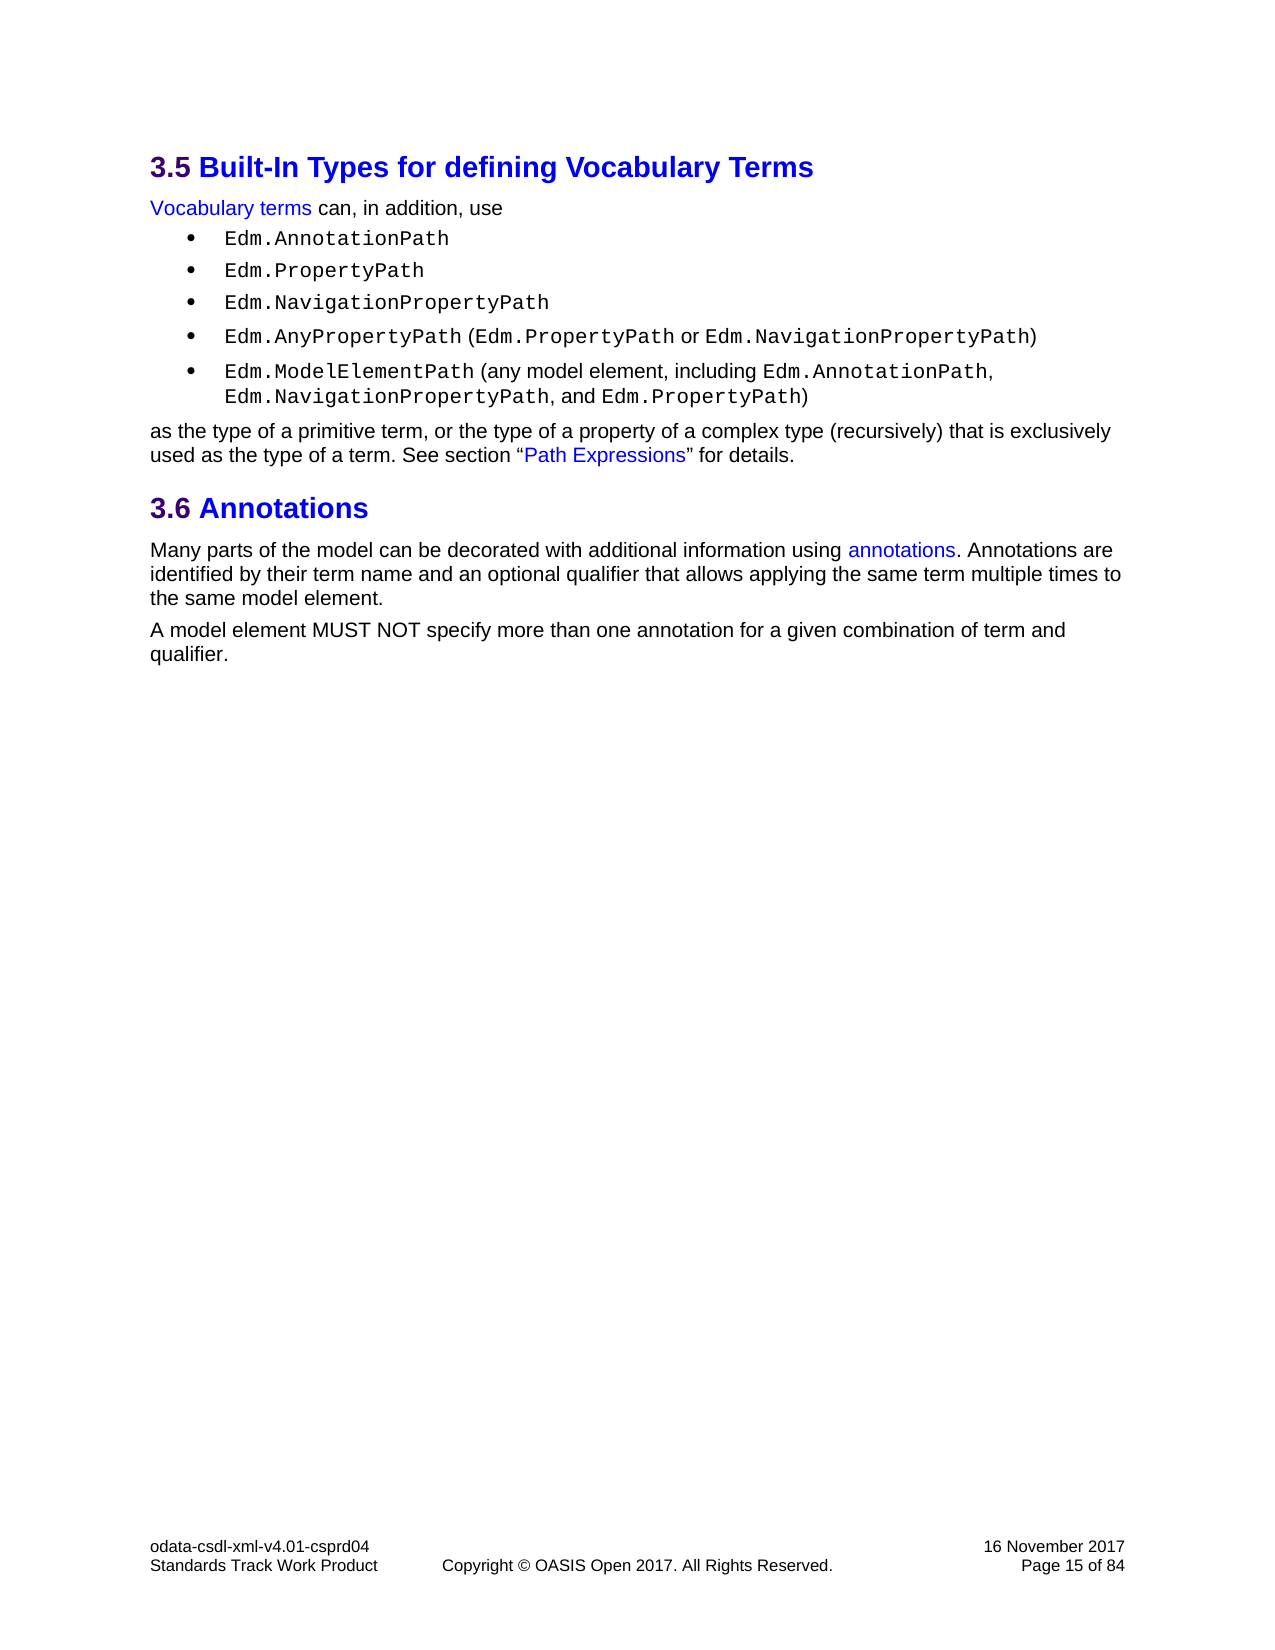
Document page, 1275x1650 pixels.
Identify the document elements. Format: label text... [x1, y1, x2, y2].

text as the type of a primitive term, or the type of a property of a complex type (recursively) that is exclusively used as the type of a term. See section “Path Expressions” for details. [150, 418, 1125, 466]
list Edm.AnnotationPath [187, 228, 1125, 252]
text A model element MUST NOT specify more than one annotation for a given combination of term and qualifier. [150, 618, 1125, 666]
list Edm.ModelElementPath (any model element, including Edm.AnnotationPath, Edm.NavigationPropertyPath, and Edm.PropertyPath) [187, 358, 1125, 410]
subtitle Annotations [150, 491, 1125, 525]
subtitle Built-In Types for defining Vocabulary Terms [150, 150, 1125, 183]
list Edm.NavigationPropertyPath [187, 292, 1125, 316]
list Edm.PropertyPath [187, 260, 1125, 284]
list Edm.AnyPropertyPath (Edm.PropertyPath or Edm.NavigationPropertyPath) [187, 324, 1125, 350]
text Many parts of the model can be decorated with additional information using annotations. Annotations are identified by their term name and an optional qualifier that allows applying the same term multiple times to the same model element. [150, 537, 1125, 609]
text Vocabulary terms can, in addition, use [150, 196, 1125, 220]
